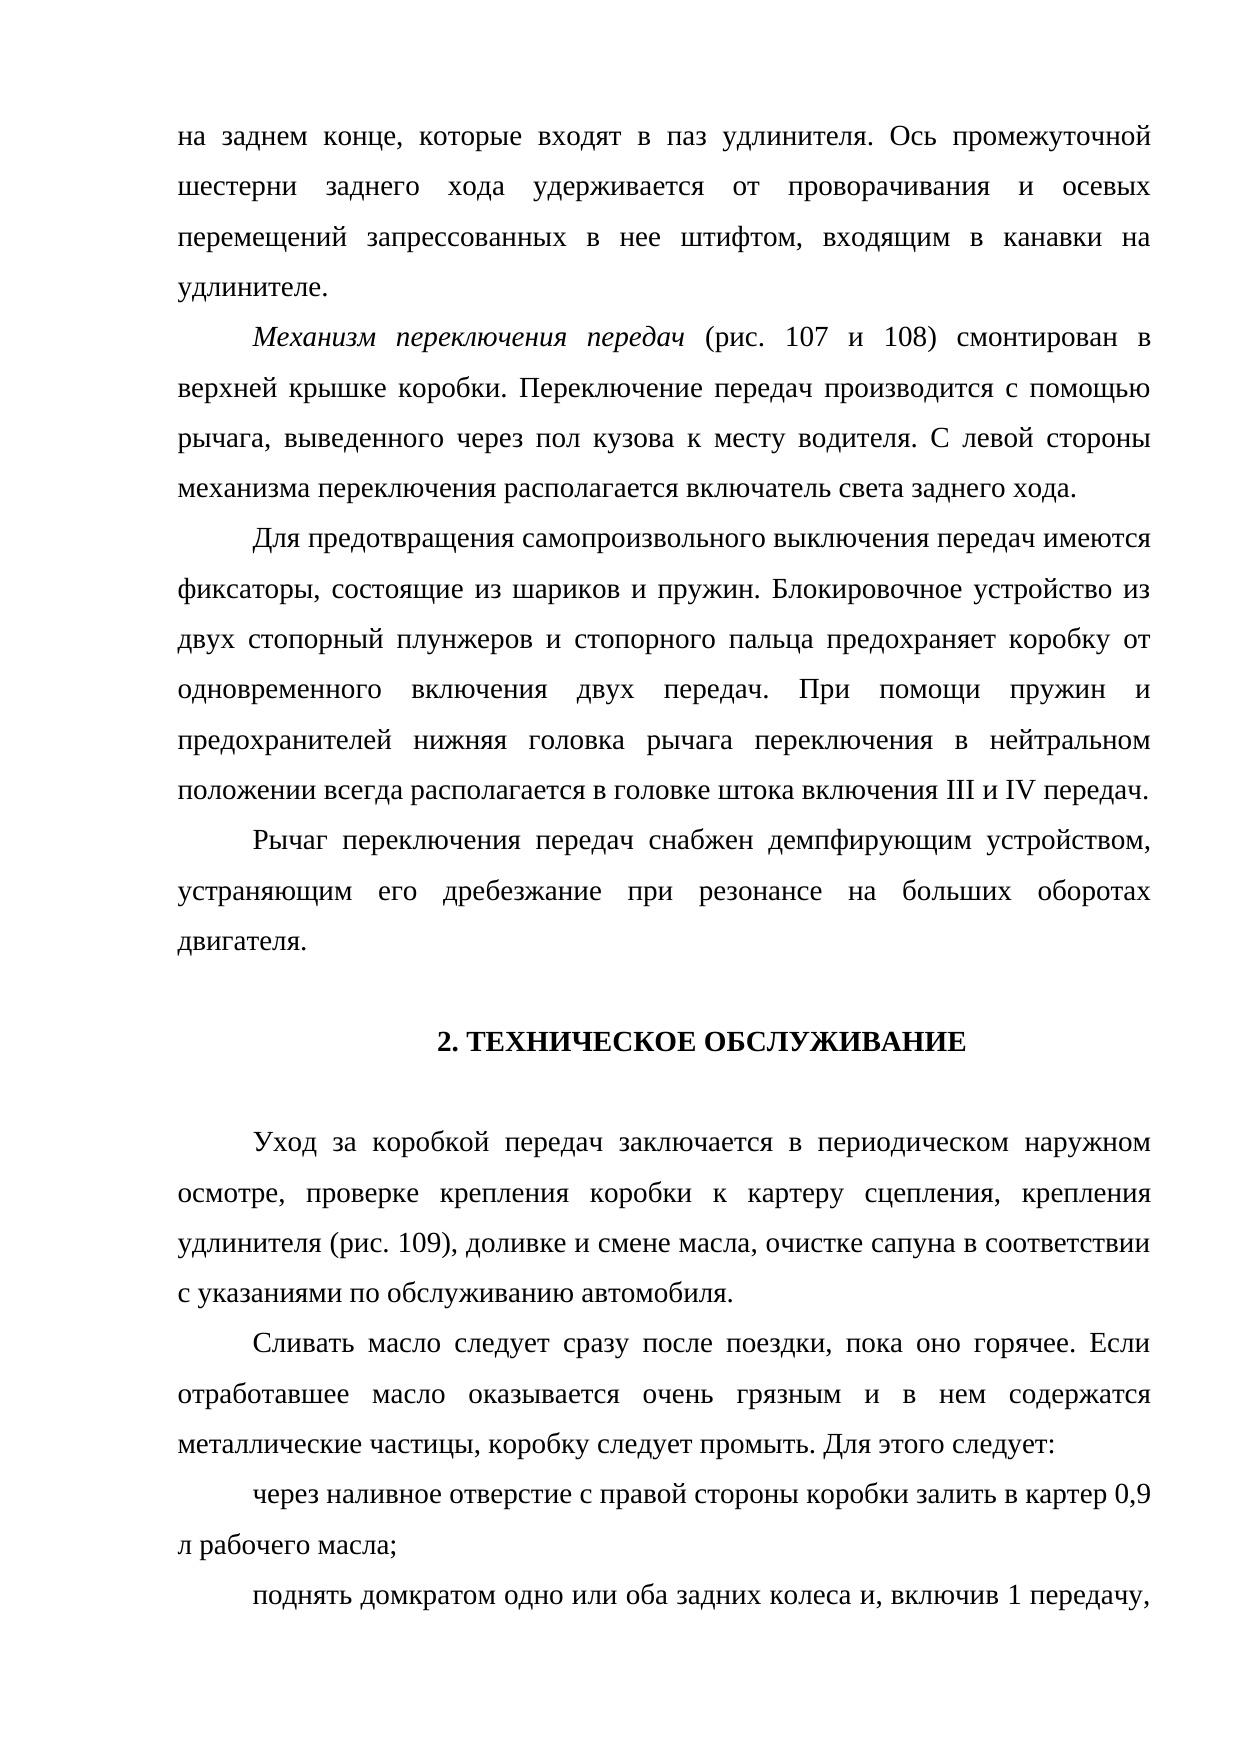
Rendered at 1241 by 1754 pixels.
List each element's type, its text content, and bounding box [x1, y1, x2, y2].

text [177, 1577, 1152, 1611]
text 2. ТЕХНИЧЕСКОЕ ОБСЛУЖИВАНИЕ [177, 1024, 1152, 1057]
text Рычаг переключения передач снабжен демпфирующим устройством, устраняющим его дребезжание при резонансе на больших оборотах двигателя. [177, 822, 1152, 957]
text Сливать масло следует сразу после поездки, пока оно горячее. Если отработавшее масло оказывается очень грязным и в нем содержатся металлические частицы, коробку следует промыть. Для этого следует: [177, 1326, 1152, 1460]
text Уход за коробкой передач заключается в периодическом наружном осмотре, проверке крепления коробки к картеру сцепления, крепления удлинителя (рис. 109), доливке и смене масла, очистке сапуна в соответствии с указаниями по обслуживанию автомобиля. [177, 1124, 1152, 1309]
text Для предотвращения самопроизвольного выключения передач имеются фиксаторы, состоящие из шариков и пружин. Блокировочное устройство из двух стопорный плунжеров и стопорного пальца предохраняет коробку от одновременного включения двух передач. При помощи пружин и предохранителей нижняя головка рычага переключения в нейтральном положении всегда располагается в головке штока включения III и IV передач. [177, 521, 1152, 806]
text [177, 118, 1152, 303]
text через наливное отверстие с правой стороны коробки залить в картер рабочего масла; [177, 1477, 1152, 1560]
text Механизм переключения передач (рис. 107 и 108) смонтирован в верхней крышке коробки. Переключение передач производится с помощью рычага, выведенного через пол кузова к месту водителя. С левой стороны механизма переключения располагается включатель света заднего хода. [177, 319, 1152, 504]
